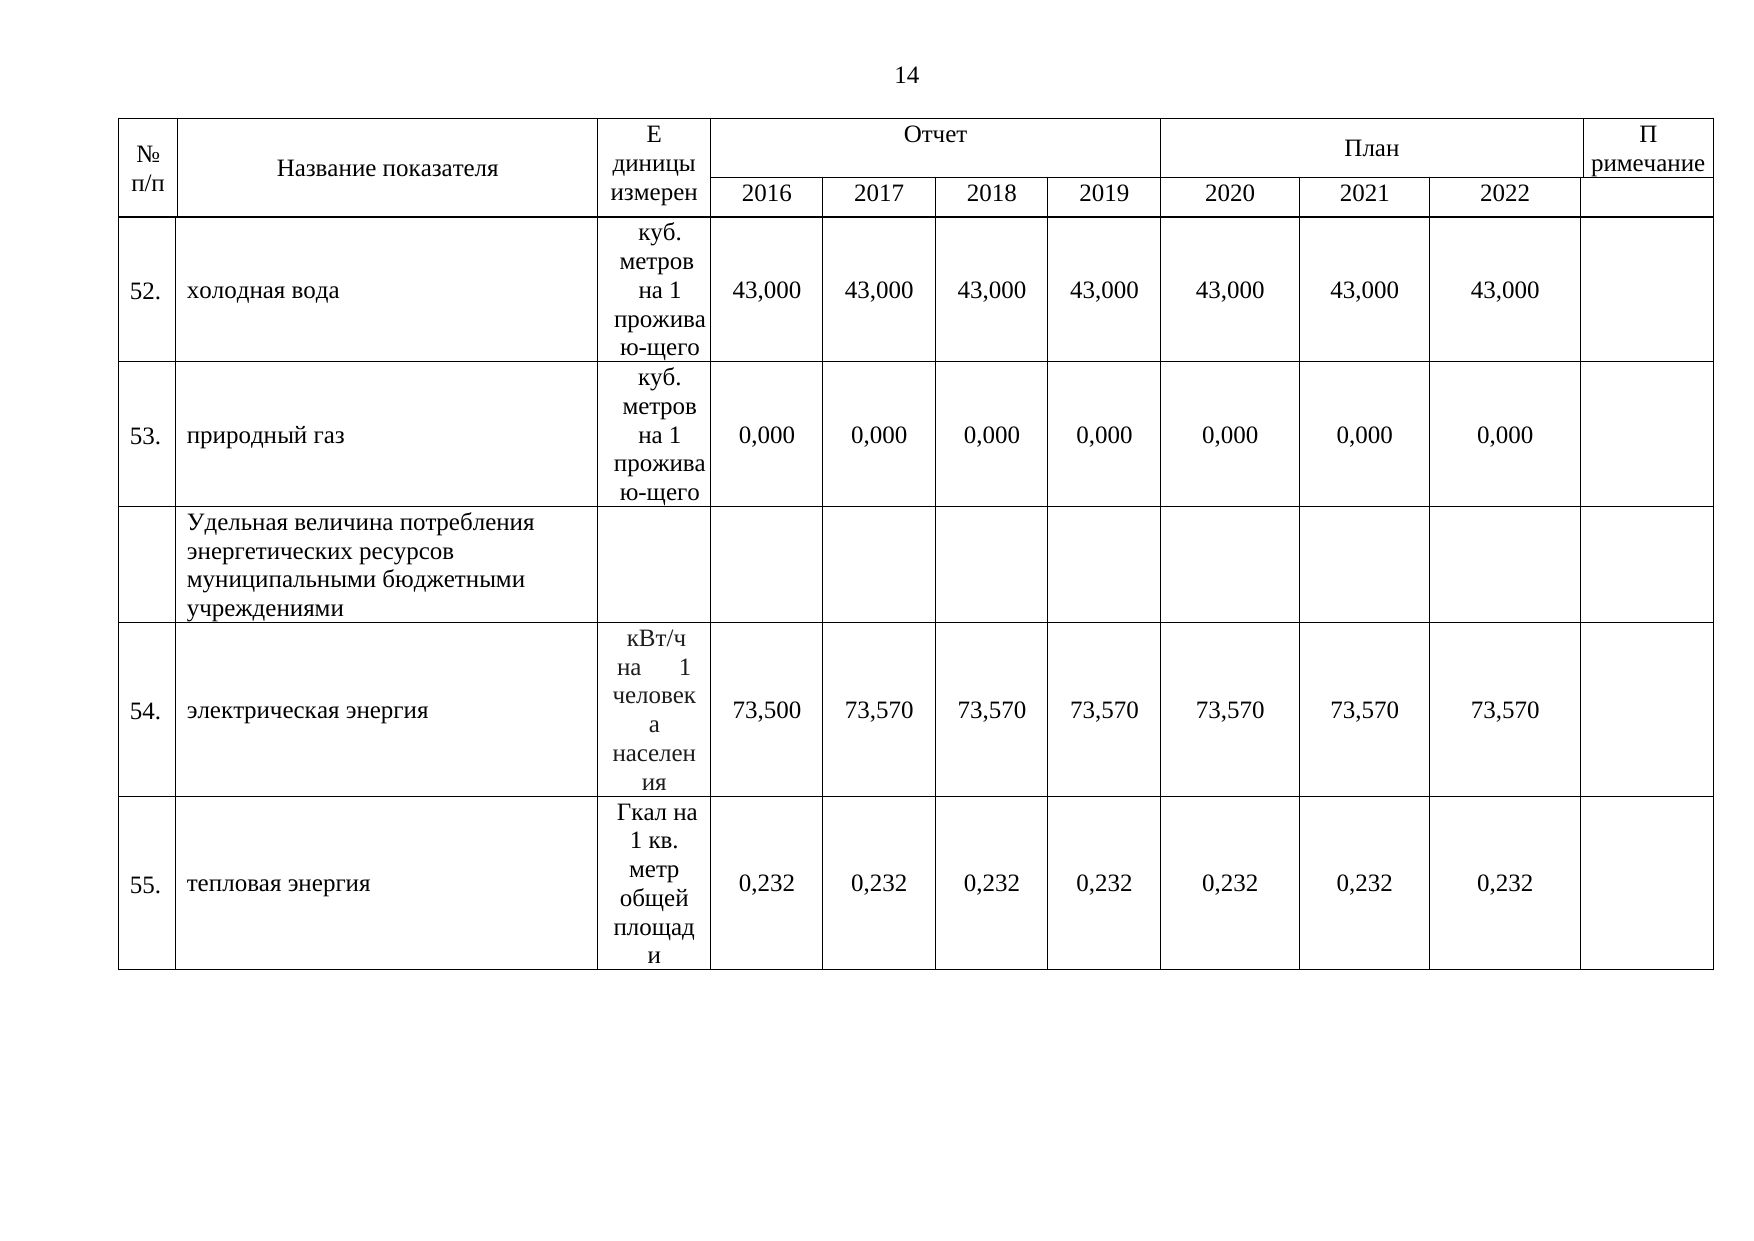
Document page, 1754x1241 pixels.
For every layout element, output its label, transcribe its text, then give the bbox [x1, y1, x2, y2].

table_cell кВт/ч на 1 человека населения [598, 623, 710, 796]
table_cell 2016 [711, 178, 822, 216]
table_cell [823, 507, 935, 622]
table_header Название показателя [178, 119, 597, 216]
table_cell 0,000 [1048, 362, 1160, 506]
table_cell [1581, 362, 1713, 506]
table_header Единицы измерения [598, 119, 710, 216]
table_cell [119, 797, 175, 969]
table_cell [119, 507, 175, 622]
table_cell 43,000 [936, 218, 1047, 361]
table_cell 0,232 [711, 797, 822, 969]
table_cell 2021 [1300, 178, 1429, 216]
table_cell 0,000 [823, 362, 935, 506]
table_cell 43,000 [823, 218, 935, 361]
table_cell [1581, 797, 1713, 969]
table_header Отчет [711, 119, 1160, 177]
table_cell 0,232 [936, 797, 1047, 969]
table_cell [1581, 178, 1713, 216]
table_cell 43,000 [1300, 218, 1429, 361]
table_cell [1581, 623, 1713, 796]
table_cell 0,000 [1430, 362, 1580, 506]
table_cell [1161, 507, 1299, 622]
table_cell 0,000 [936, 362, 1047, 506]
table_cell электрическая энергия [176, 623, 597, 796]
table_cell 73,570 [823, 623, 935, 796]
table_cell [1048, 507, 1160, 622]
table_cell [1430, 507, 1580, 622]
table_cell [598, 507, 710, 622]
table_cell [936, 507, 1047, 622]
table_cell 0,232 [1161, 797, 1299, 969]
table_cell [119, 362, 175, 506]
table_cell куб. метров на 1 проживаю-щего [598, 362, 710, 506]
table_cell 2019 [1048, 178, 1160, 216]
table_cell 0,232 [1430, 797, 1580, 969]
table_cell [1300, 507, 1429, 622]
table_cell 43,000 [711, 218, 822, 361]
table_cell 43,000 [1161, 218, 1299, 361]
table_cell куб. метров на 1 проживаю-щего [598, 218, 710, 361]
table_cell 73,570 [1048, 623, 1160, 796]
table_header № п/п [119, 119, 177, 216]
table_cell [1581, 507, 1713, 622]
table_cell 2017 [823, 178, 935, 216]
table_cell 43,000 [1430, 218, 1580, 361]
table_cell 43,000 [1048, 218, 1160, 361]
table_cell 73,570 [1430, 623, 1580, 796]
table_cell 73,500 [711, 623, 822, 796]
table_cell 73,570 [936, 623, 1047, 796]
table_cell [119, 623, 175, 796]
table_cell 0,000 [711, 362, 822, 506]
table_cell 73,570 [1161, 623, 1299, 796]
table_cell [711, 507, 822, 622]
table_cell природный газ [176, 362, 597, 506]
table_cell 2020 [1161, 178, 1299, 216]
table_cell [1581, 218, 1713, 361]
table_cell 0,232 [1048, 797, 1160, 969]
table_cell холодная вода [176, 218, 597, 361]
table_cell Удельная величина потребления энергетических ресурсов муниципальными бюджетными учреждениями [176, 507, 597, 622]
table_header План [1161, 119, 1583, 177]
table_header Примечание [1584, 119, 1713, 177]
table_cell 73,570 [1300, 623, 1429, 796]
table_cell Гкал на 1 кв. метр общей площади [598, 797, 710, 969]
table_cell 0,000 [1300, 362, 1429, 506]
table_cell 0,232 [1300, 797, 1429, 969]
table_cell 0,000 [1161, 362, 1299, 506]
table_cell 0,232 [823, 797, 935, 969]
table_cell 2018 [936, 178, 1047, 216]
table_cell [119, 218, 175, 361]
table_cell 2022 [1430, 178, 1580, 216]
table_cell тепловая энергия [176, 797, 597, 969]
